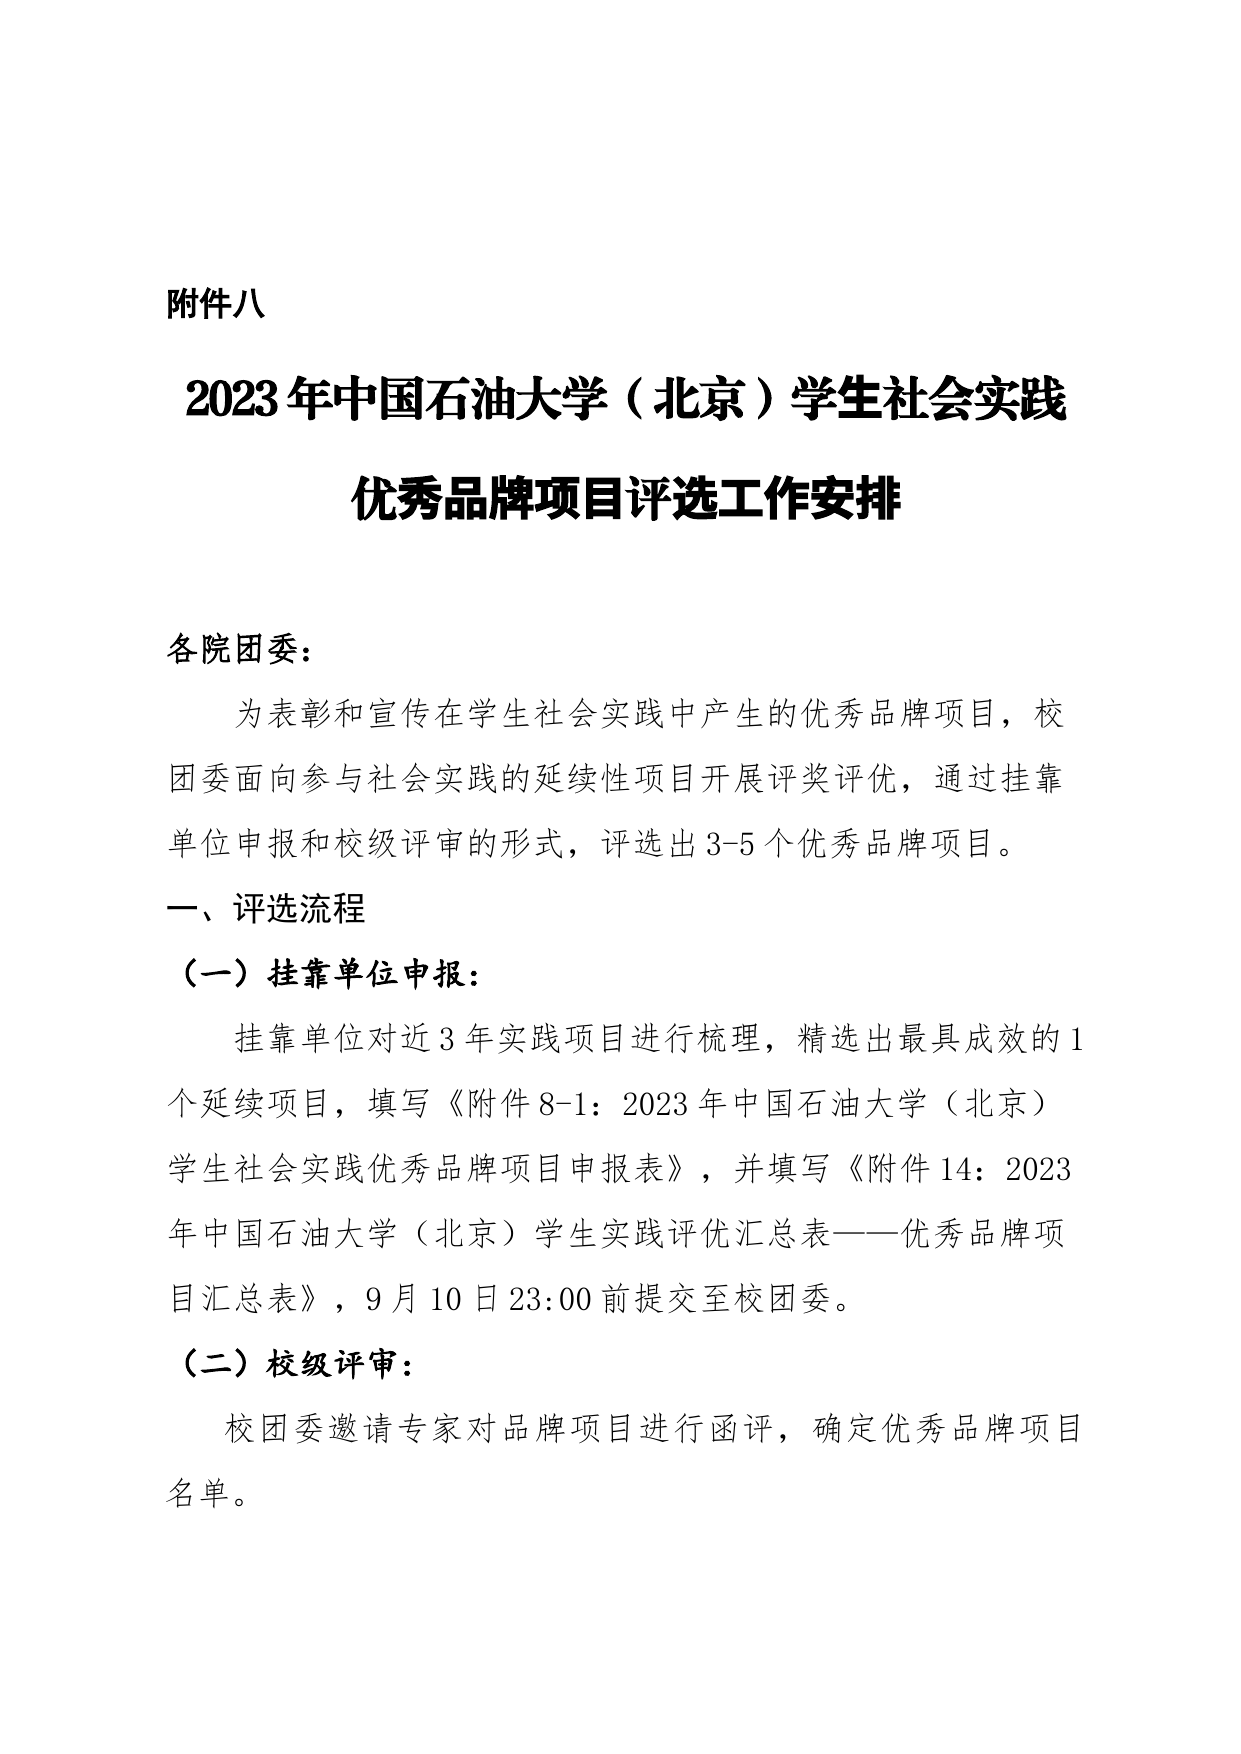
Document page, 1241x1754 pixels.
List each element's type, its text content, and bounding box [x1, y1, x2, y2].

subtitle 2023年中国石油大学（北京）学生社会实践 [165, 369, 1087, 434]
text 为表彰和宣传在学生社会实践中产生的优秀品牌项目，校团委面向参与社会实践的延续性项目开展评奖评优，通过挂靠单位申报和校级评审的形式，评选出3-5个优秀品牌项目。 [165, 678, 1087, 873]
list （一）挂靠单位申报： [165, 938, 1087, 1003]
subtitle 附件八 [165, 268, 1087, 333]
subtitle 优秀品牌项目评选工作安排 [165, 469, 1087, 534]
text 一、评选流程 [165, 873, 1087, 938]
list （二）校级评审： [165, 1328, 1087, 1393]
text 挂靠单位对近3年实践项目进行梳理，精选出最具成效的1个延续项目，填写《附件8-1：2023年中国石油大学（北京）学生社会实践优秀品牌项目申报表》，并填写《附件14：2023年中国石油大学（北京）学生实践评优汇总表——优秀品牌项目汇总表》，9月10日23:00前提交至校团委。 [165, 1003, 1087, 1328]
text 各院团委： [165, 613, 1087, 678]
text 校团委邀请专家对品牌项目进行函评，确定优秀品牌项目名单。 [164, 1393, 1087, 1523]
